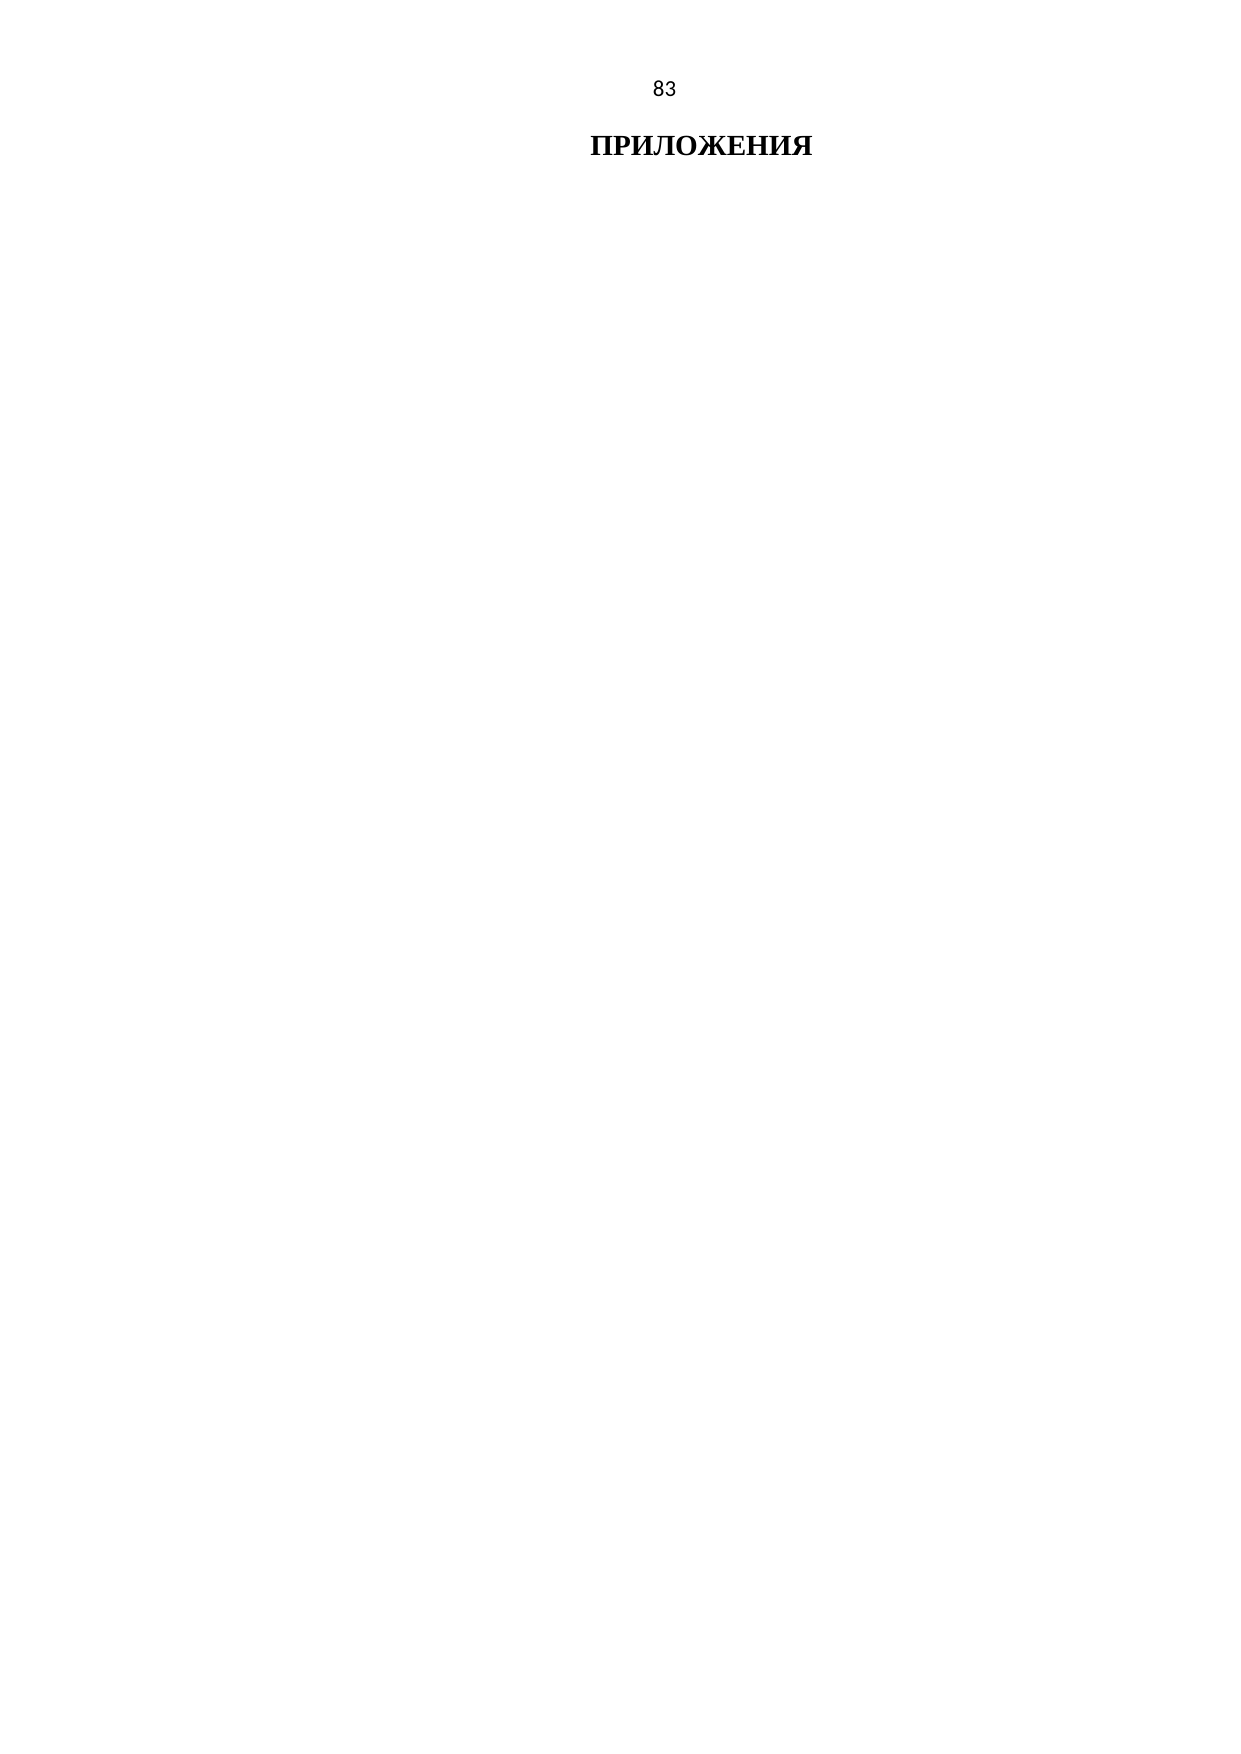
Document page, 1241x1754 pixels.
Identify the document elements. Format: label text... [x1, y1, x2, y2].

text ПРИЛОЖЕНИЯ [177, 128, 1152, 162]
